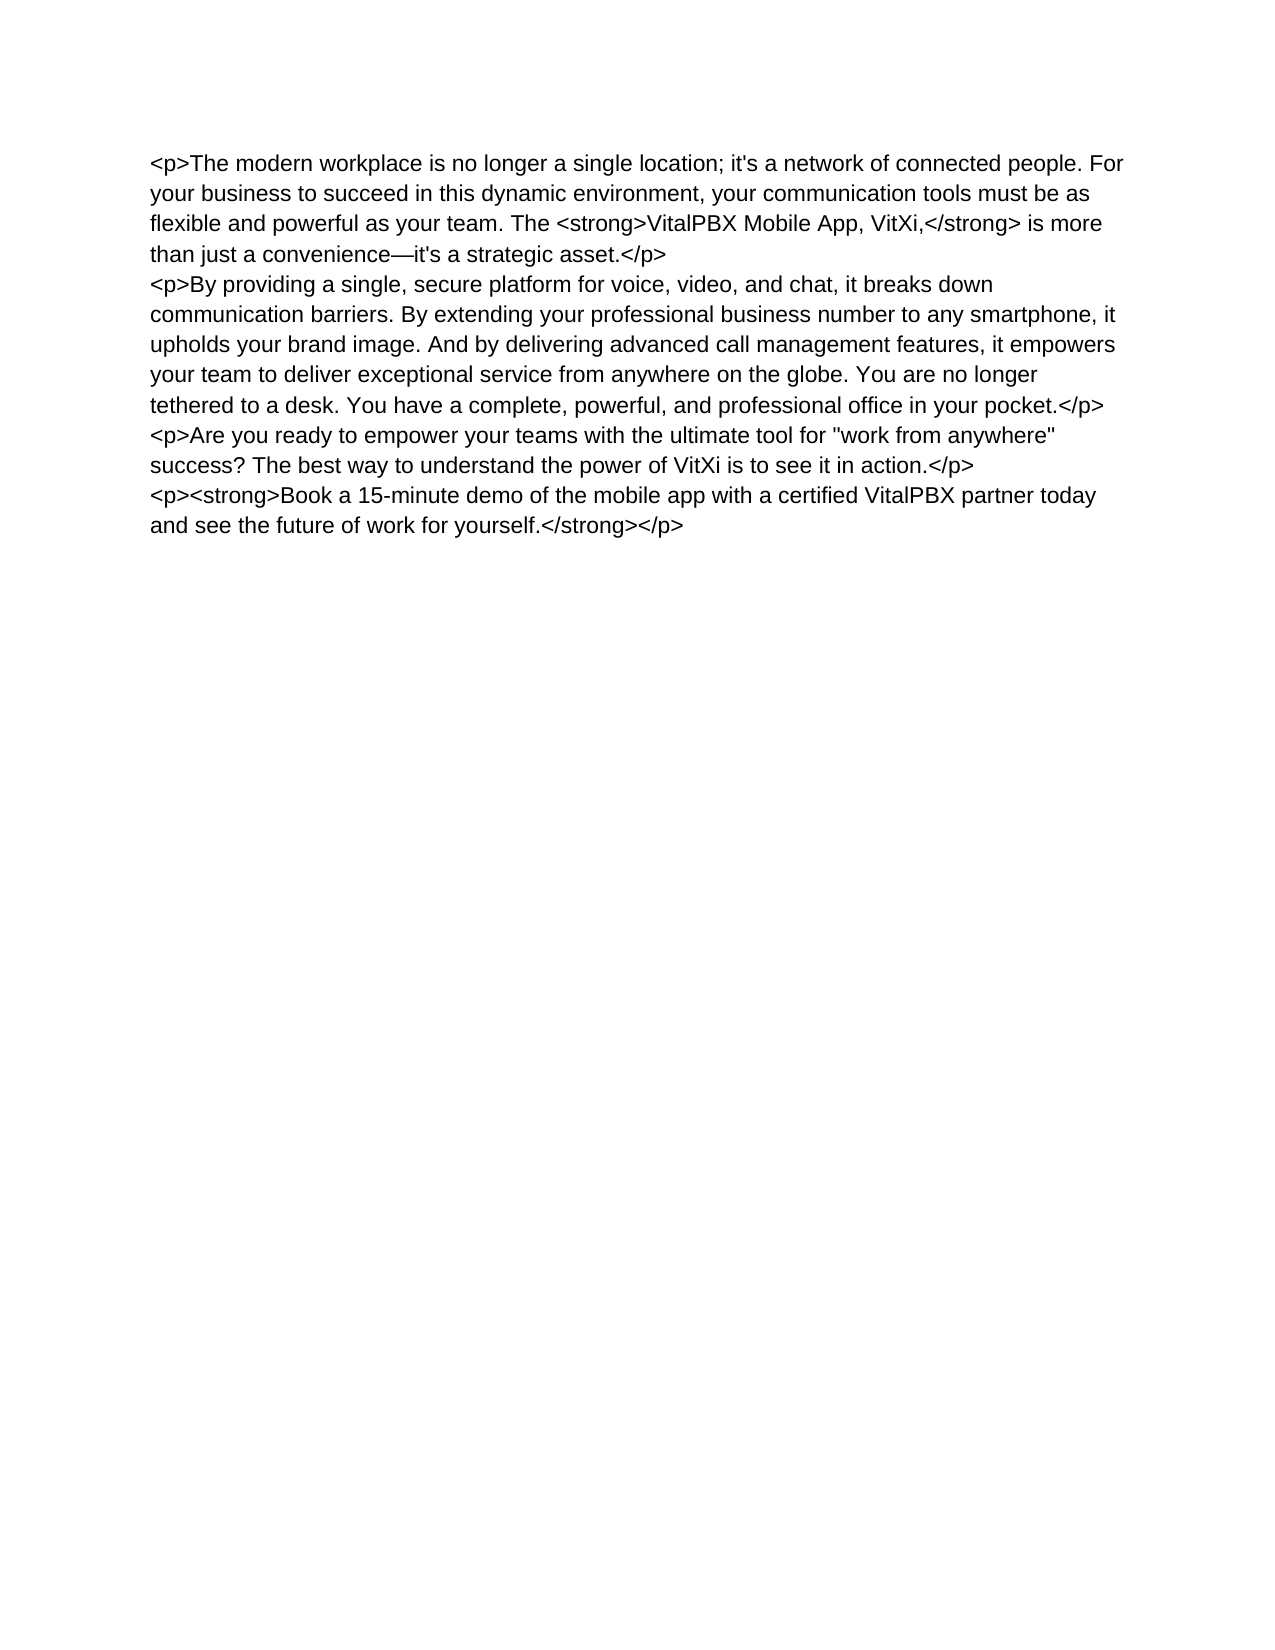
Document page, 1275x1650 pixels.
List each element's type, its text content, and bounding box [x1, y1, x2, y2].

text <p>Are you ready to empower your teams with the ultimate tool for "work from anywhere" success? The best way to understand the power of VitXi is to see it in action.</p> [150, 422, 1125, 478]
text <p>The modern workplace is no longer a single location; it's a network of connected people. For your business to succeed in this dynamic environment, your communication tools must be as flexible and powerful as your team. The <strong>VitalPBX Mobile App, VitXi,</strong> is more than just a convenience—it's a strategic asset.</p> [150, 150, 1125, 267]
text <p>By providing a single, secure platform for voice, video, and chat, it breaks down communication barriers. By extending your professional business number to any smartphone, it upholds your brand image. And by delivering advanced call management features, it empowers your team to deliver exceptional service from anywhere on the globe. You are no longer tethered to a desk. You have a complete, powerful, and professional office in your pocket.</p> [150, 271, 1125, 418]
text <p><strong>Book a 15-minute demo of the mobile app with a certified VitalPBX partner today and see the future of work for yourself.</strong></p> [150, 482, 1125, 539]
